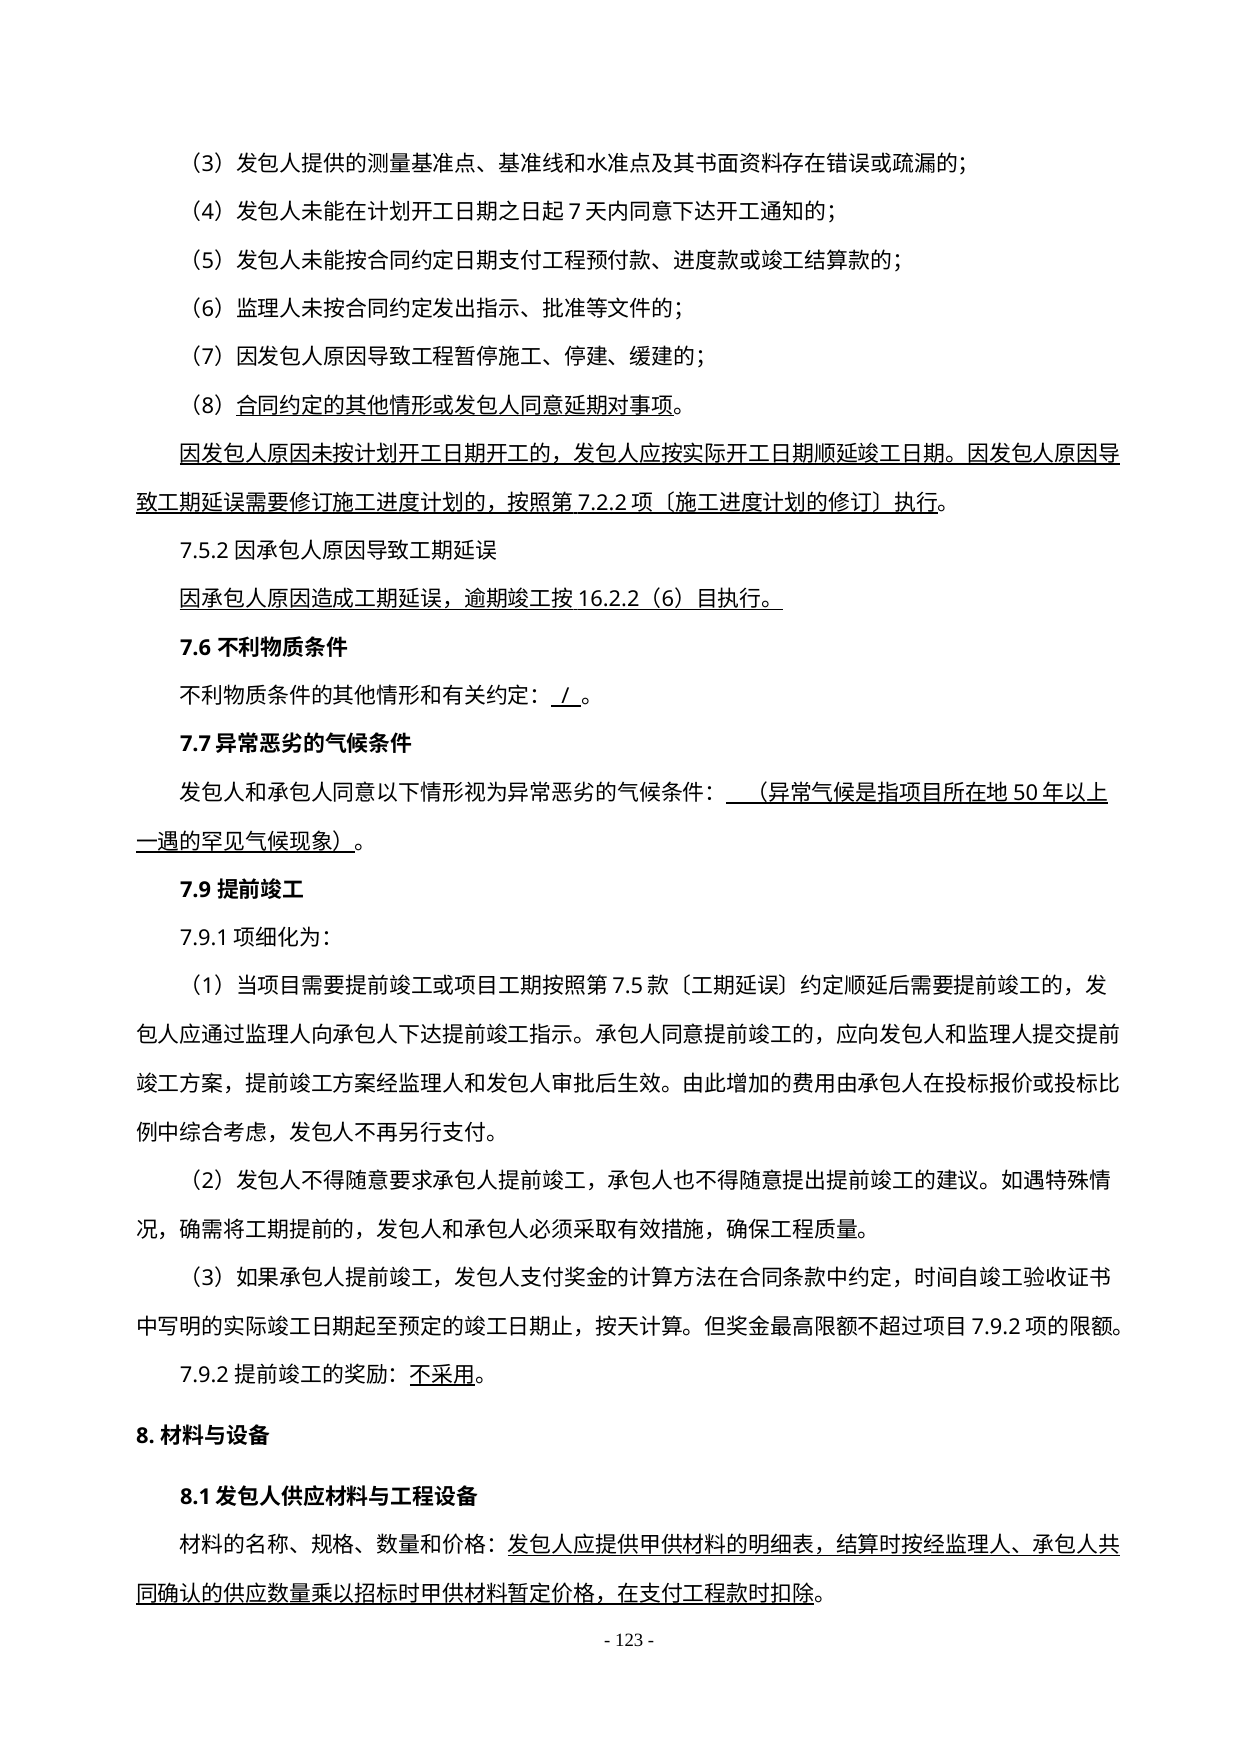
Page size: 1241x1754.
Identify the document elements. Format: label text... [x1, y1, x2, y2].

text （5）发包人未能按合同约定日期支付工程预付款、进度款或竣工结算款的； [136, 242, 1122, 275]
text （3）如果承包人提前竣工，发包人支付奖金的计算方法在合同条款中约定，时间自竣工验收证书中写明的实际竣工日期起至预定的竣工日期止，按天计算。但奖金最高限额不超过项目7.9.2项的限额。 [136, 1260, 1122, 1341]
text 7.9.1项细化为： [136, 920, 1122, 952]
text （6）监理人未按合同约定发出指示、批准等文件的； [136, 291, 1122, 323]
text 发包人和承包人同意以下情形视为异常恶劣的气候条件： （异常气候是指项目所在地50年以上一遇的罕见气候现象）。 [136, 774, 1122, 856]
subtitle 7.9 提前竣工 [136, 872, 1122, 904]
list 当项目需要提前竣工或项目工期按照第7.5款〔工期延误〕约定顺延后需要提前竣工的，发包人应通过监理人向承包人下达提前竣工指示。承包人同意提前竣工的，应向发包人和监理人提交提前竣工方案，提前竣工方案经监理人和发包人审批后生效。由此增加的费用由承包人在投标报价或投标比例中综合考虑，发包人不再另行支付。 [136, 968, 1122, 1147]
text （2）发包人不得随意要求承包人提前竣工，承包人也不得随意提出提前竣工的建议。如遇特殊情况，确需将工期提前的，发包人和承包人必须采取有效措施，确保工程质量。 [136, 1163, 1122, 1244]
subtitle 8.1发包人供应材料与工程设备 [136, 1479, 1122, 1511]
subtitle 7.7异常恶劣的气候条件 [136, 726, 1122, 759]
subtitle 7.6 不利物质条件 [136, 629, 1122, 662]
text 7.9.2 提前竣工的奖励：不采用。 [136, 1357, 1122, 1389]
text 因发包人原因未按计划开工日期开工的，发包人应按实际开工日期顺延竣工日期。因发包人原因导致工期延误需要修订施工进度计划的，按照第7.2.2项〔施工进度计划的修订〕执行。 [136, 436, 1122, 517]
text （4）发包人未能在计划开工日期之日起7天内同意下达开工通知的； [136, 194, 1122, 227]
text 材料的名称、规格、数量和价格：发包人应提供甲供材料的明细表，结算时按经监理人、承包人共同确认的供应数量乘以招标时甲供材料暂定价格，在支付工程款时扣除。 [136, 1527, 1122, 1608]
text 不利物质条件的其他情形和有关约定： / 。 [136, 678, 1122, 710]
text 7.5.2 因承包人原因导致工期延误 [136, 533, 1122, 565]
text （8）合同约定的其他情形或发包人同意延期对事项。 [136, 387, 1122, 420]
text 因承包人原因造成工期延误，逾期竣工按16.2.2（6）目执行。 [136, 581, 1122, 614]
text （7）因发包人原因导致工程暂停施工、停建、缓建的； [136, 339, 1122, 372]
subtitle 8. 材料与设备 [136, 1418, 1122, 1450]
text （3）发包人提供的测量基准点、基准线和水准点及其书面资料存在错误或疏漏的； [136, 146, 1122, 178]
